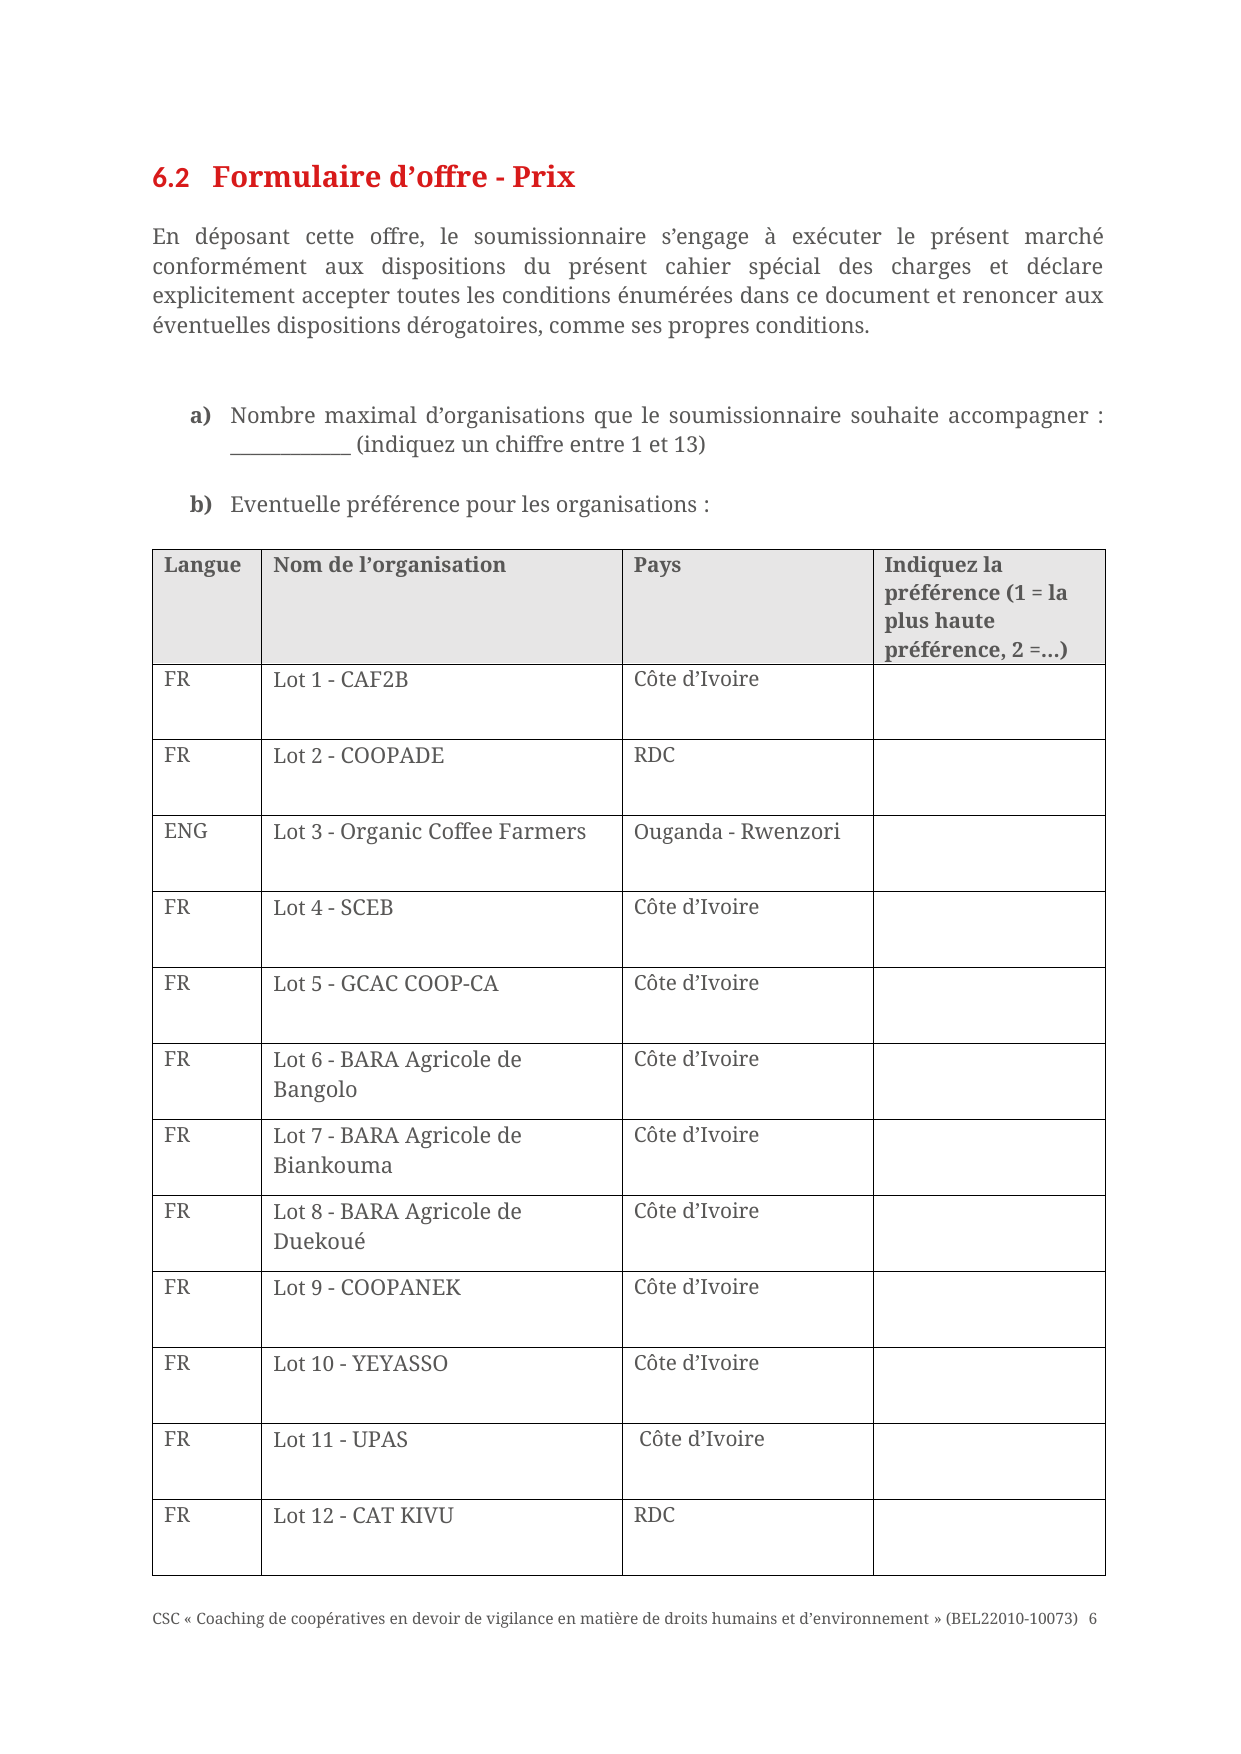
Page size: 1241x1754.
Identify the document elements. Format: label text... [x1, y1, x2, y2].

table_cell Lot 10 - YEYASSO [262, 1348, 622, 1423]
text En déposant cette offre, le soumissionnaire s’engage à exécuter le présent marché conformément aux dispositions du présent cahier spécial des charges et déclare explicitement accepter toutes les conditions énumérées dans ce document et renoncer aux éventuelles dispositions dérogatoires, comme ses propres conditions. [152, 221, 1105, 340]
table_header Indiquez la préférence (1 = la plus haute préférence, 2 =…) [874, 550, 1105, 663]
table_cell Côte d’Ivoire [623, 1424, 873, 1499]
table_cell Lot 1 - CAF2B [262, 665, 622, 739]
table_cell Côte d’Ivoire [623, 665, 873, 739]
table_cell Lot 6 - BARA Agricole de Bangolo [262, 1044, 622, 1119]
table_cell [874, 740, 1105, 815]
table_cell [874, 1272, 1105, 1347]
table_cell Côte d’Ivoire [623, 1120, 873, 1195]
table_cell [874, 968, 1105, 1043]
subtitle Formulaire d’offre - Prix [152, 156, 1105, 196]
table_header Langue [153, 550, 261, 663]
table_header Pays [623, 550, 873, 663]
table_cell Lot 11 - UPAS [262, 1424, 622, 1499]
table_cell Ouganda - Rwenzori [623, 816, 873, 891]
table_cell ENG [153, 816, 261, 891]
table_cell [874, 1348, 1105, 1423]
table_cell Côte d’Ivoire [623, 1348, 873, 1423]
table_cell Lot 9 - COOPANEK [262, 1272, 622, 1347]
table_cell FR [153, 1424, 261, 1499]
table_cell Côte d’Ivoire [623, 892, 873, 967]
table_cell RDC [623, 1500, 873, 1575]
table_cell Lot 8 - BARA Agricole de Duekoué [262, 1196, 622, 1271]
table_cell Côte d’Ivoire [623, 1044, 873, 1119]
table_cell FR [153, 1044, 261, 1119]
table_cell Lot 3 - Organic Coffee Farmers [262, 816, 622, 891]
table_cell Lot 12 - CAT KIVU [262, 1500, 622, 1575]
table_cell Lot 7 - BARA Agricole de Biankouma [262, 1120, 622, 1195]
table_cell Côte d’Ivoire [623, 1196, 873, 1271]
table_cell [874, 1196, 1105, 1271]
table_cell FR [153, 1348, 261, 1423]
table_cell FR [153, 1196, 261, 1271]
table_cell [874, 1044, 1105, 1119]
table_cell Lot 5 - GCAC COOP-CA [262, 968, 622, 1043]
table_cell [874, 1120, 1105, 1195]
table_cell Lot 4 - SCEB [262, 892, 622, 967]
table_cell RDC [623, 740, 873, 815]
table_cell FR [153, 740, 261, 815]
table_cell FR [153, 968, 261, 1043]
list Eventuelle préférence pour les organisations : [189, 489, 1105, 519]
table_cell [874, 1500, 1105, 1575]
table_cell [874, 892, 1105, 967]
table_header Nom de l’organisation [262, 550, 622, 663]
table_cell FR [153, 1500, 261, 1575]
table_cell FR [153, 1272, 261, 1347]
table_cell [874, 1424, 1105, 1499]
table_cell Côte d’Ivoire [623, 1272, 873, 1347]
table_cell FR [153, 1120, 261, 1195]
table_cell [874, 665, 1105, 739]
table_cell FR [153, 892, 261, 967]
table_cell Lot 2 - COOPADE [262, 740, 622, 815]
table_cell Côte d’Ivoire [623, 968, 873, 1043]
list Nombre maximal d’organisations que le soumissionnaire souhaite accompagner : ____________ (indiquez un chiffre entre 1 et 13) [189, 400, 1105, 459]
table_cell FR [153, 665, 261, 739]
table_cell [874, 816, 1105, 891]
